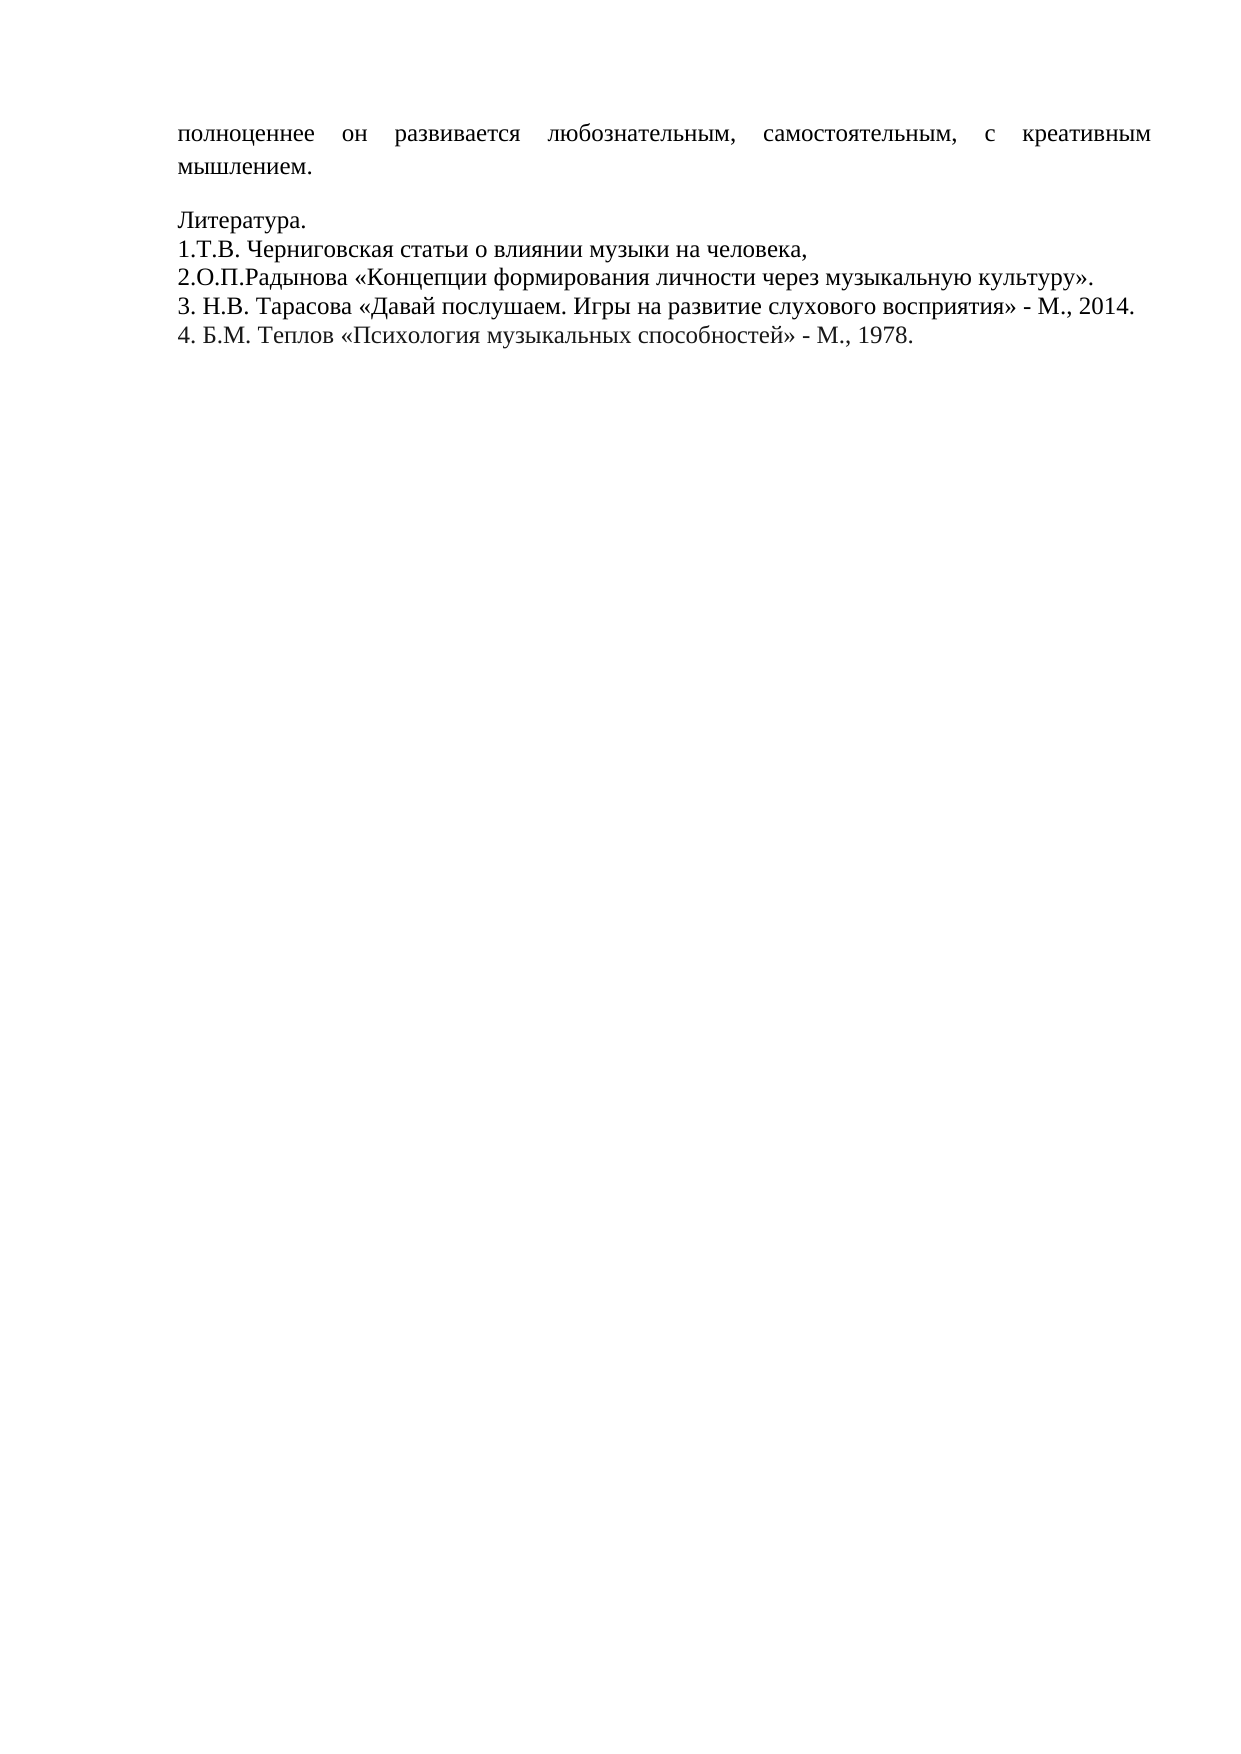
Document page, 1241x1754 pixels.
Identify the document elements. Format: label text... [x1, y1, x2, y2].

text 2.О.П.Радынова «Концепции формирования личности через музыкальную культуру». [177, 262, 1152, 291]
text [177, 118, 1152, 180]
text 1.Т.В. Черниговская статьи о влиянии музыки на человека, [177, 234, 1152, 262]
text 3. Н.В. Тарасова «Давай послушаем. Игры на развитие слухового восприятия» - М., 2014. [177, 291, 1152, 320]
text 4. Б.М. Теплов «Психология музыкальных способностей» - М., 1978. [177, 320, 1152, 349]
text Литература. [177, 205, 1152, 234]
